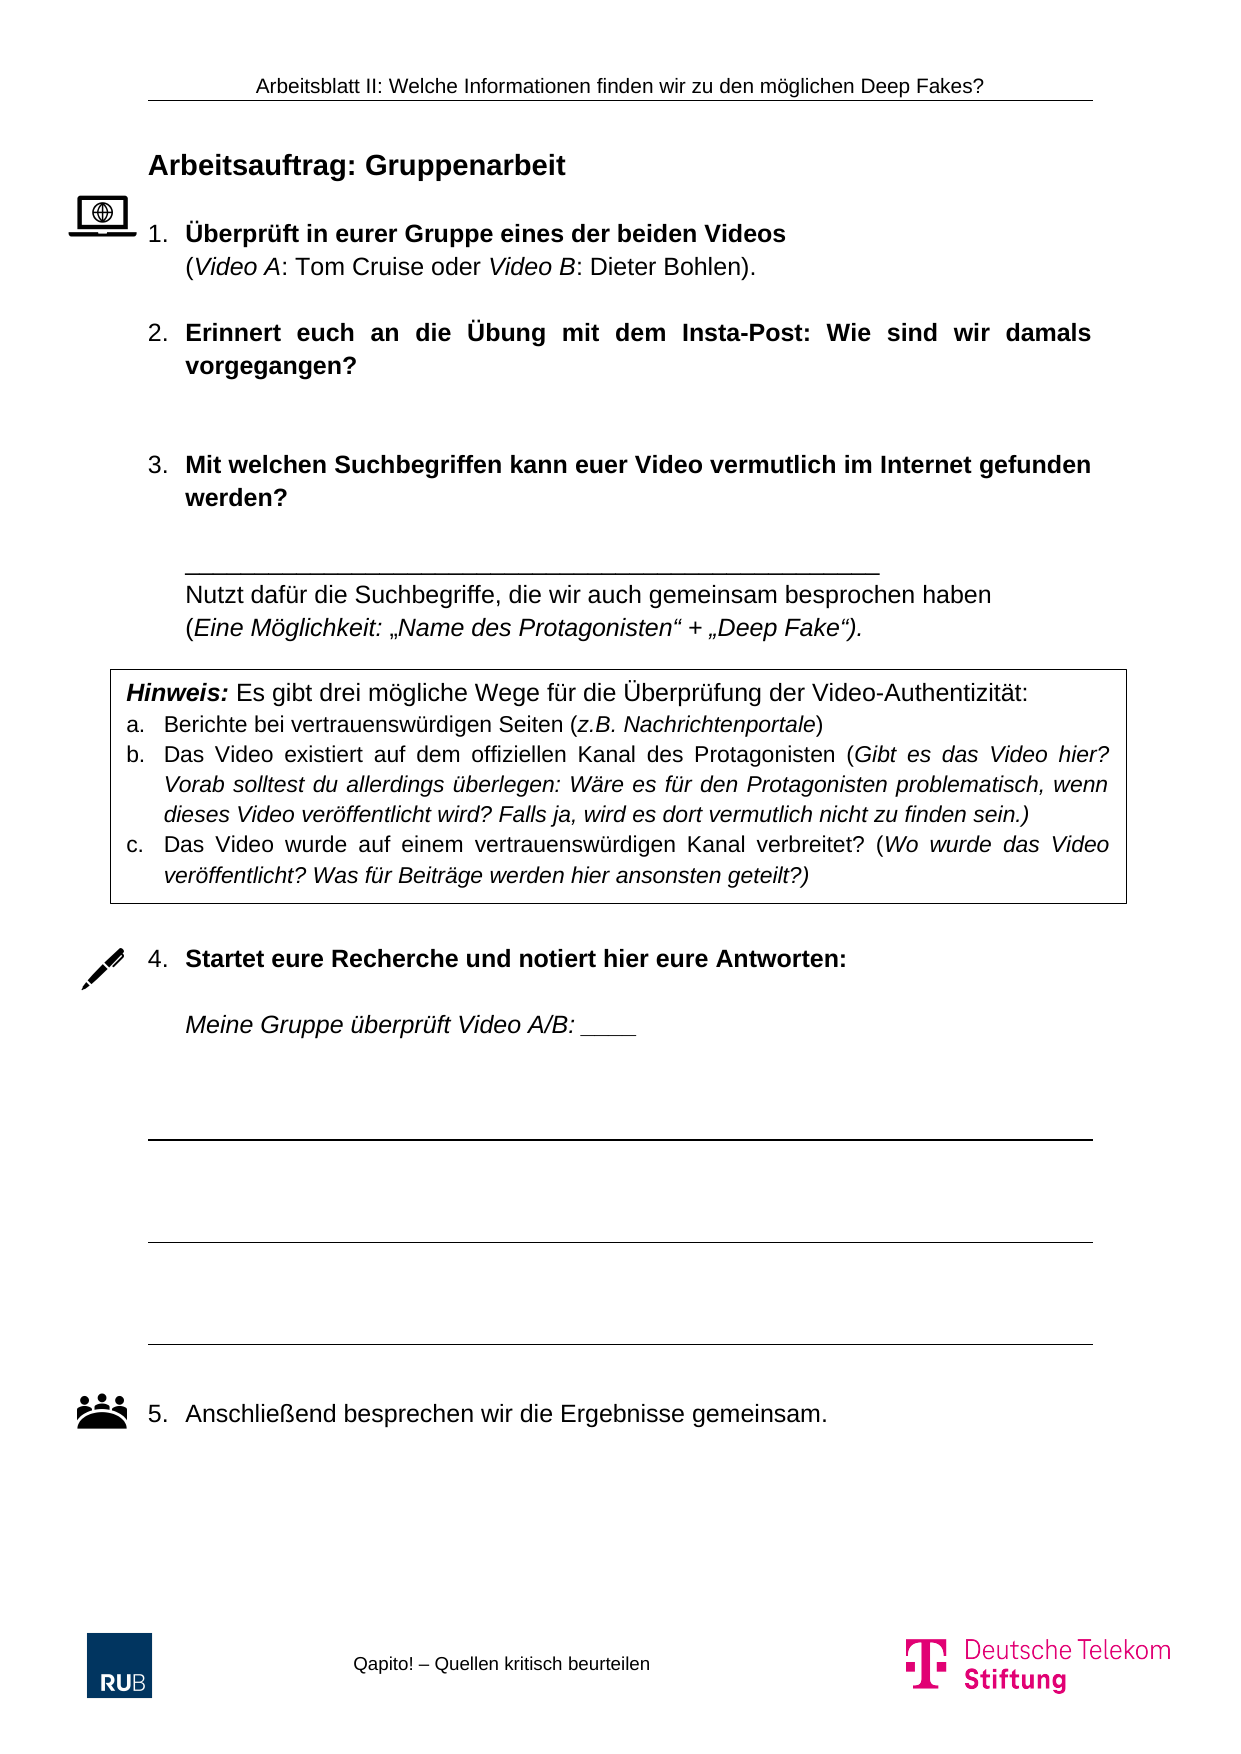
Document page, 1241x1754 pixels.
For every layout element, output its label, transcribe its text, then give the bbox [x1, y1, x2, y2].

picture [85, 1631, 154, 1700]
text Meine Gruppe überprüft Video A/B: ____ [185, 1010, 1093, 1038]
list Mit welchen Suchbegriffen kann euer Video vermutlich im Internet gefunden werden? [148, 450, 1093, 512]
picture [72, 1381, 132, 1441]
list Anschließend besprechen wir die Ergebnisse gemeinsam. [148, 1399, 1093, 1428]
list (Eine Möglichkeit: „Name des Protagonisten“ + „Deep Fake“). [185, 613, 1093, 642]
picture [67, 181, 138, 251]
list __________________________________________________ [185, 547, 1093, 576]
list Startet eure Recherche und notiert hier eure Antworten: [148, 944, 1093, 972]
list (Video A: Tom Cruise oder Video B: Dieter Bohlen). [185, 252, 1093, 281]
list Erinnert euch an die Übung mit dem Insta-Post: Wie sind wir damals vorgegangen? [148, 318, 1093, 380]
list Nutzt dafür die Suchbegriffe, die wir auch gemeinsam besprochen haben [185, 580, 1093, 609]
text Arbeitsauftrag: Gruppenarbeit [148, 148, 1093, 181]
picture [906, 1639, 1170, 1694]
picture [79, 945, 127, 993]
list Überprüft in eurer Gruppe eines der beiden Videos [148, 219, 1093, 248]
